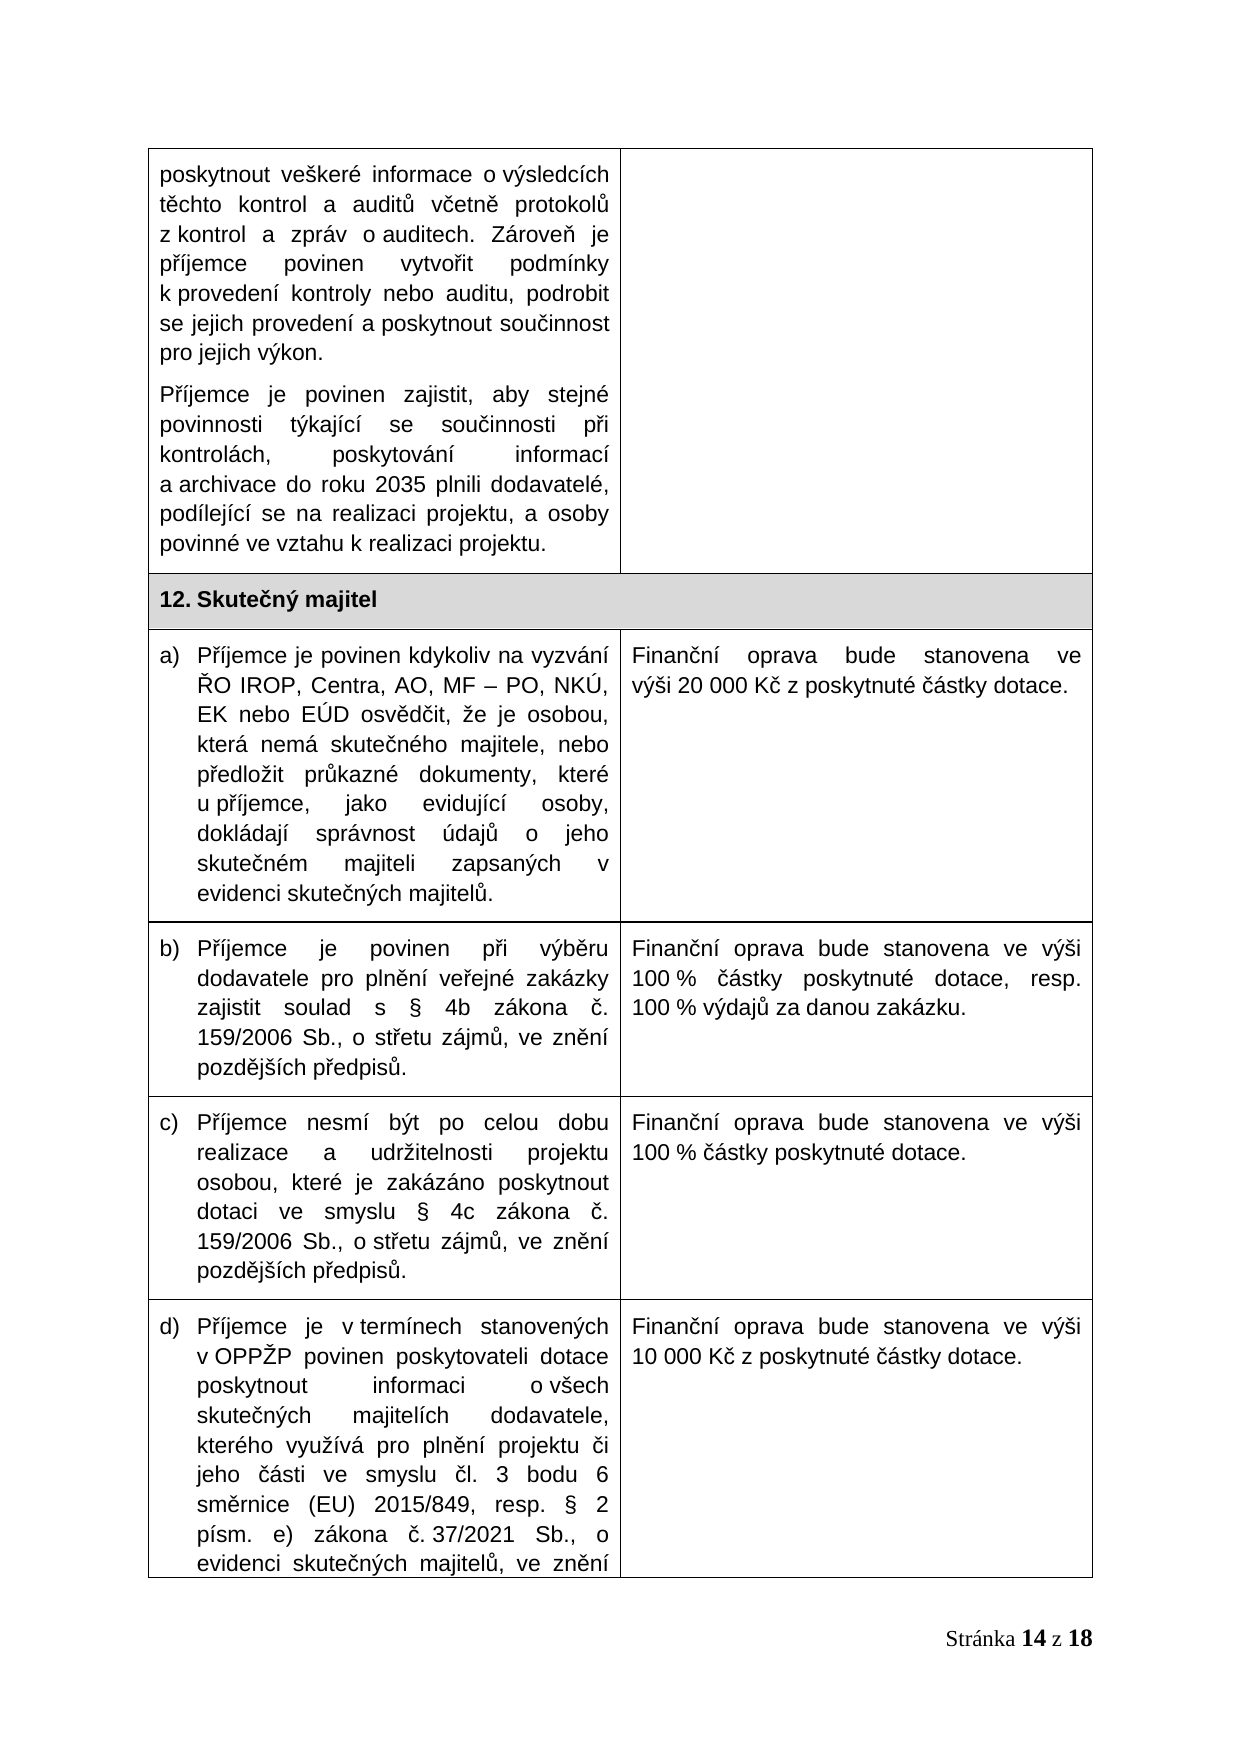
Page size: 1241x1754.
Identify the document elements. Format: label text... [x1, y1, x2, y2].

table_cell Příjemce je povinen při výběru dodavatele pro plnění veřejné zakázky zajistit soulad s § 4b zákona č. 159/2006 Sb., o střetu zájmů, ve znění pozdějších předpisů. [149, 923, 620, 1096]
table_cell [621, 149, 1092, 572]
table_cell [149, 1300, 620, 1577]
table_cell Příjemce je povinen kdykoliv na vyzvání ŘO IROP, Centra, AO, MF – PO, NKÚ, EK nebo EÚD osvědčit, že je osobou, která nemá skutečného majitele, nebo předložit průkazné dokumenty, které u příjemce, jako evidující osoby, dokládají správnost údajů o jeho skutečném majiteli zapsaných v evidenci skutečných majitelů. [149, 630, 620, 921]
table_cell Finanční oprava bude stanovena ve výši 100 % částky poskytnuté dotace, resp. 100 % výdajů za danou zakázku. [621, 923, 1092, 1096]
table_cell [621, 1300, 1092, 1577]
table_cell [149, 149, 620, 572]
table_cell Příjemce nesmí být po celou dobu realizace a udržitelnosti projektu osobou, které je zakázáno poskytnout dotaci ve smyslu § 4c zákona č. 159/2006 Sb., o střetu zájmů, ve znění pozdějších předpisů. [149, 1097, 620, 1299]
table_cell Skutečný majitel [149, 574, 1092, 628]
table_cell Finanční oprava bude stanovena ve výši 100 % částky poskytnuté dotace. [621, 1097, 1092, 1299]
table_cell Finanční oprava bude stanovena ve výši 20 000 Kč z poskytnuté částky dotace. [621, 630, 1092, 921]
